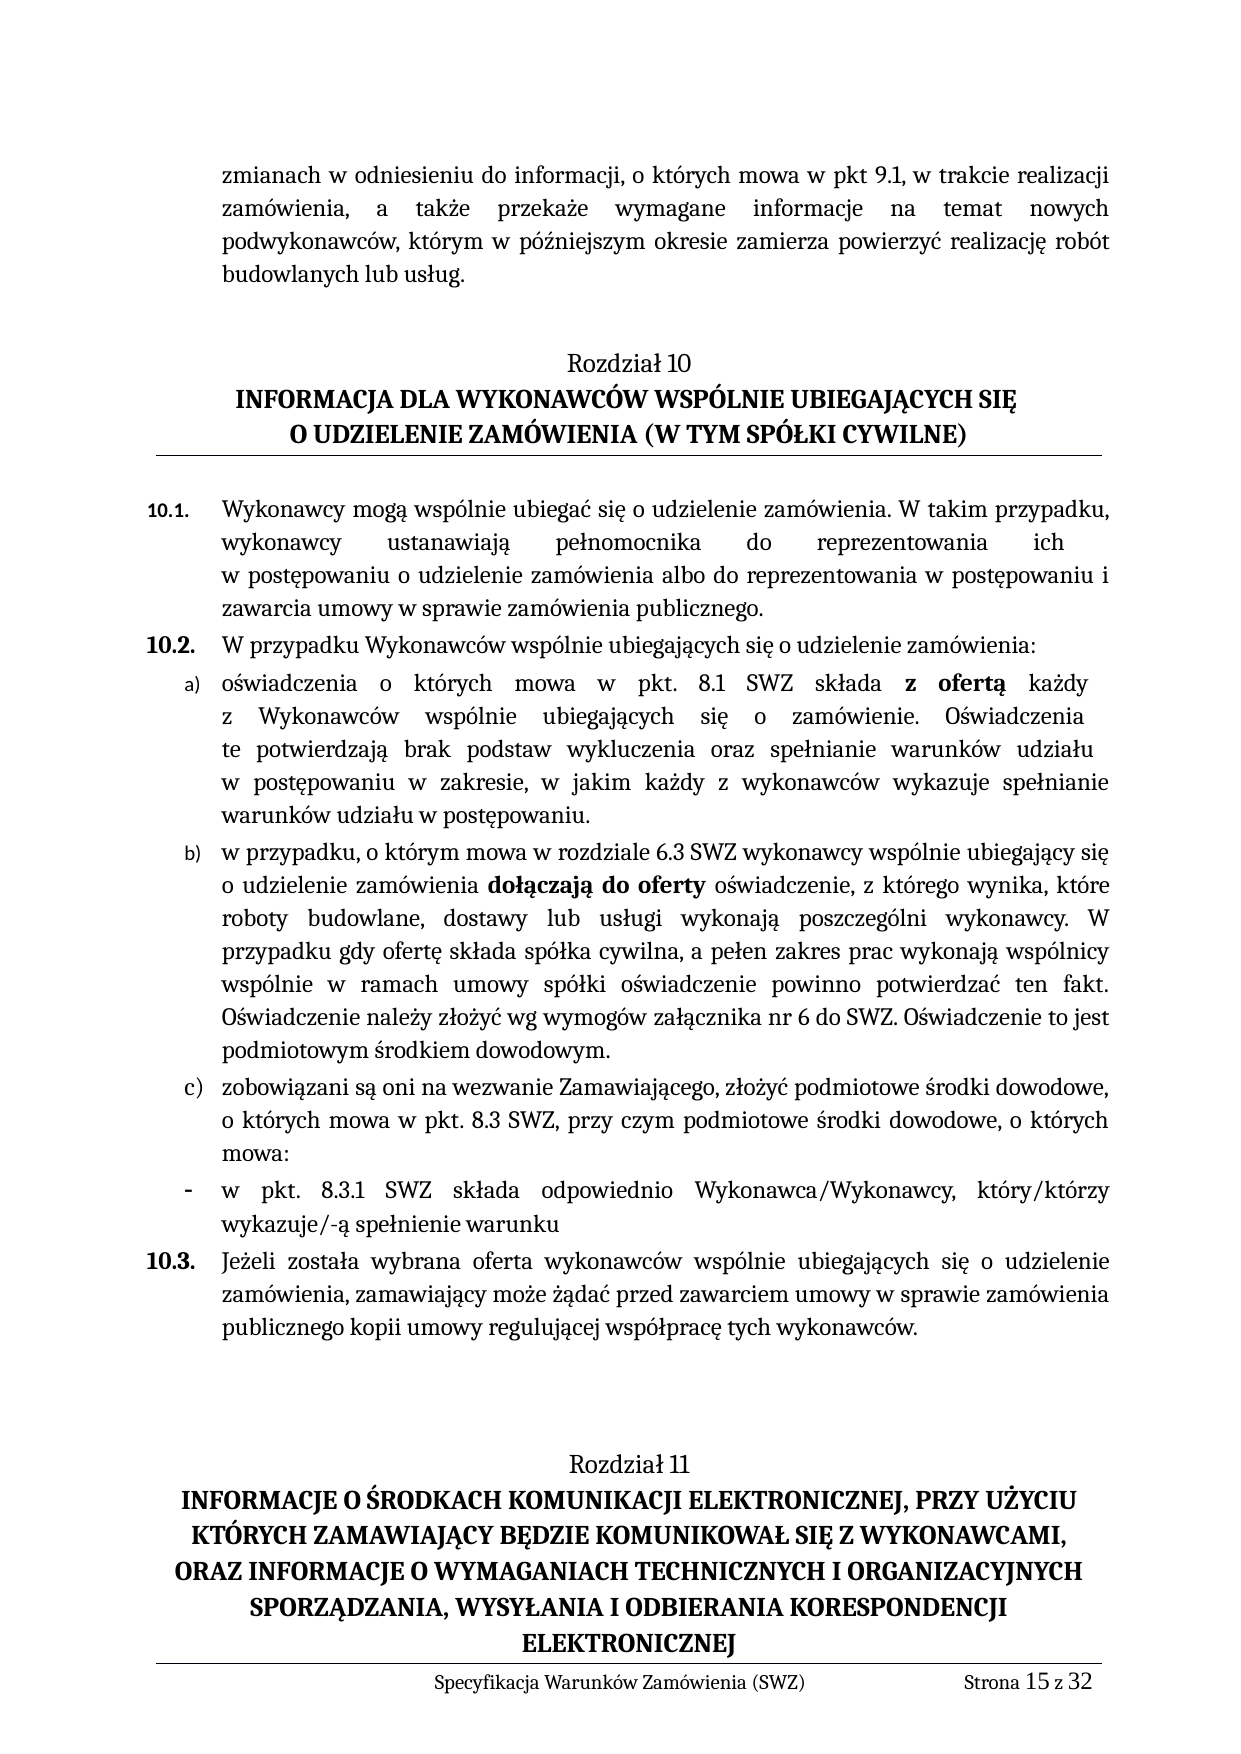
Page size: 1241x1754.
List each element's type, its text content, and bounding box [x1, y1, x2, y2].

table_header Rozdział 10 INFORMACJA DLA WYKONAWCÓW WSPÓLNIE UBIEGAJĄCYCH SIĘ O UDZIELENIE ZAMÓWIENIA (W TYM SPÓŁKI CYWILNE) [156, 348, 1102, 455]
table_header Rozdział 11 INFORMACJE O ŚRODKACH KOMUNIKACJI ELEKTRONICZNEJ, PRZY UŻYCIU KTÓRYCH ZAMAWIAJĄCY BĘDZIE KOMUNIKOWAŁ SIĘ Z WYKONAWCAMI, ORAZ INFORMACJE O WYMAGANIACH TECHNICZNYCH I ORGANIZACYJNYCH SPORZĄDZANIA, WYSYŁANIA I ODBIERANIA KORESPONDENCJI ELEKTRONICZNEJ [156, 1449, 1102, 1663]
list Jeżeli została wybrana oferta wykonawców wspólnie ubiegających się o udzielenie zamówienia, zamawiający może żądać przed zawarciem umowy w sprawie zamówienia publicznego kopii umowy regulującej współpracę tych wykonawców. [147, 1247, 1110, 1341]
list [148, 161, 1110, 289]
list w pkt. 8.3.1 SWZ składa odpowiednio Wykonawca/Wykonawcy, który/którzy wykazuje/-ą spełnienie warunku [184, 1176, 1110, 1238]
list zobowiązani są oni na wezwanie Zamawiającego, złożyć podmiotowe środki dowodowe, o których mowa w pkt. 8.3 SWZ, przy czym podmiotowe środki dowodowe, o których mowa: [184, 1073, 1110, 1168]
list w przypadku, o którym mowa w rozdziale 6.3 SWZ wykonawcy wspólnie ubiegający się o udzielenie zamówienia dołączają do oferty oświadczenie, z którego wynika, które roboty budowlane, dostawy lub usługi wykonają poszczególni wykonawcy. W przypadku gdy ofertę składa spółka cywilna, a pełen zakres prac wykonają wspólnicy wspólnie w ramach umowy spółki oświadczenie powinno potwierdzać ten fakt. Oświadczenie należy złożyć wg wymogów załącznika nr 6 do SWZ. Oświadczenie to jest podmiotowym środkiem dowodowym. [184, 838, 1110, 1065]
list oświadczenia o których mowa w pkt. 8.1 SWZ składa z ofertą każdy z Wykonawców wspólnie ubiegających się o zamówienie. Oświadczenia te potwierdzają brak podstaw wykluczenia oraz spełnianie warunków udziału w postępowaniu w zakresie, w jakim każdy z wykonawców wykazuje spełnianie warunków udziału w postępowaniu. [184, 669, 1110, 829]
list Wykonawcy mogą wspólnie ubiegać się o udzielenie zamówienia. W takim przypadku, wykonawcy ustanawiają pełnomocnika do reprezentowania ich w postępowaniu o udzielenie zamówienia albo do reprezentowania w postępowaniu i zawarcia umowy w sprawie zamówienia publicznego. [147, 495, 1110, 623]
list W przypadku Wykonawców wspólnie ubiegających się o udzielenie zamówienia: [147, 631, 1110, 660]
